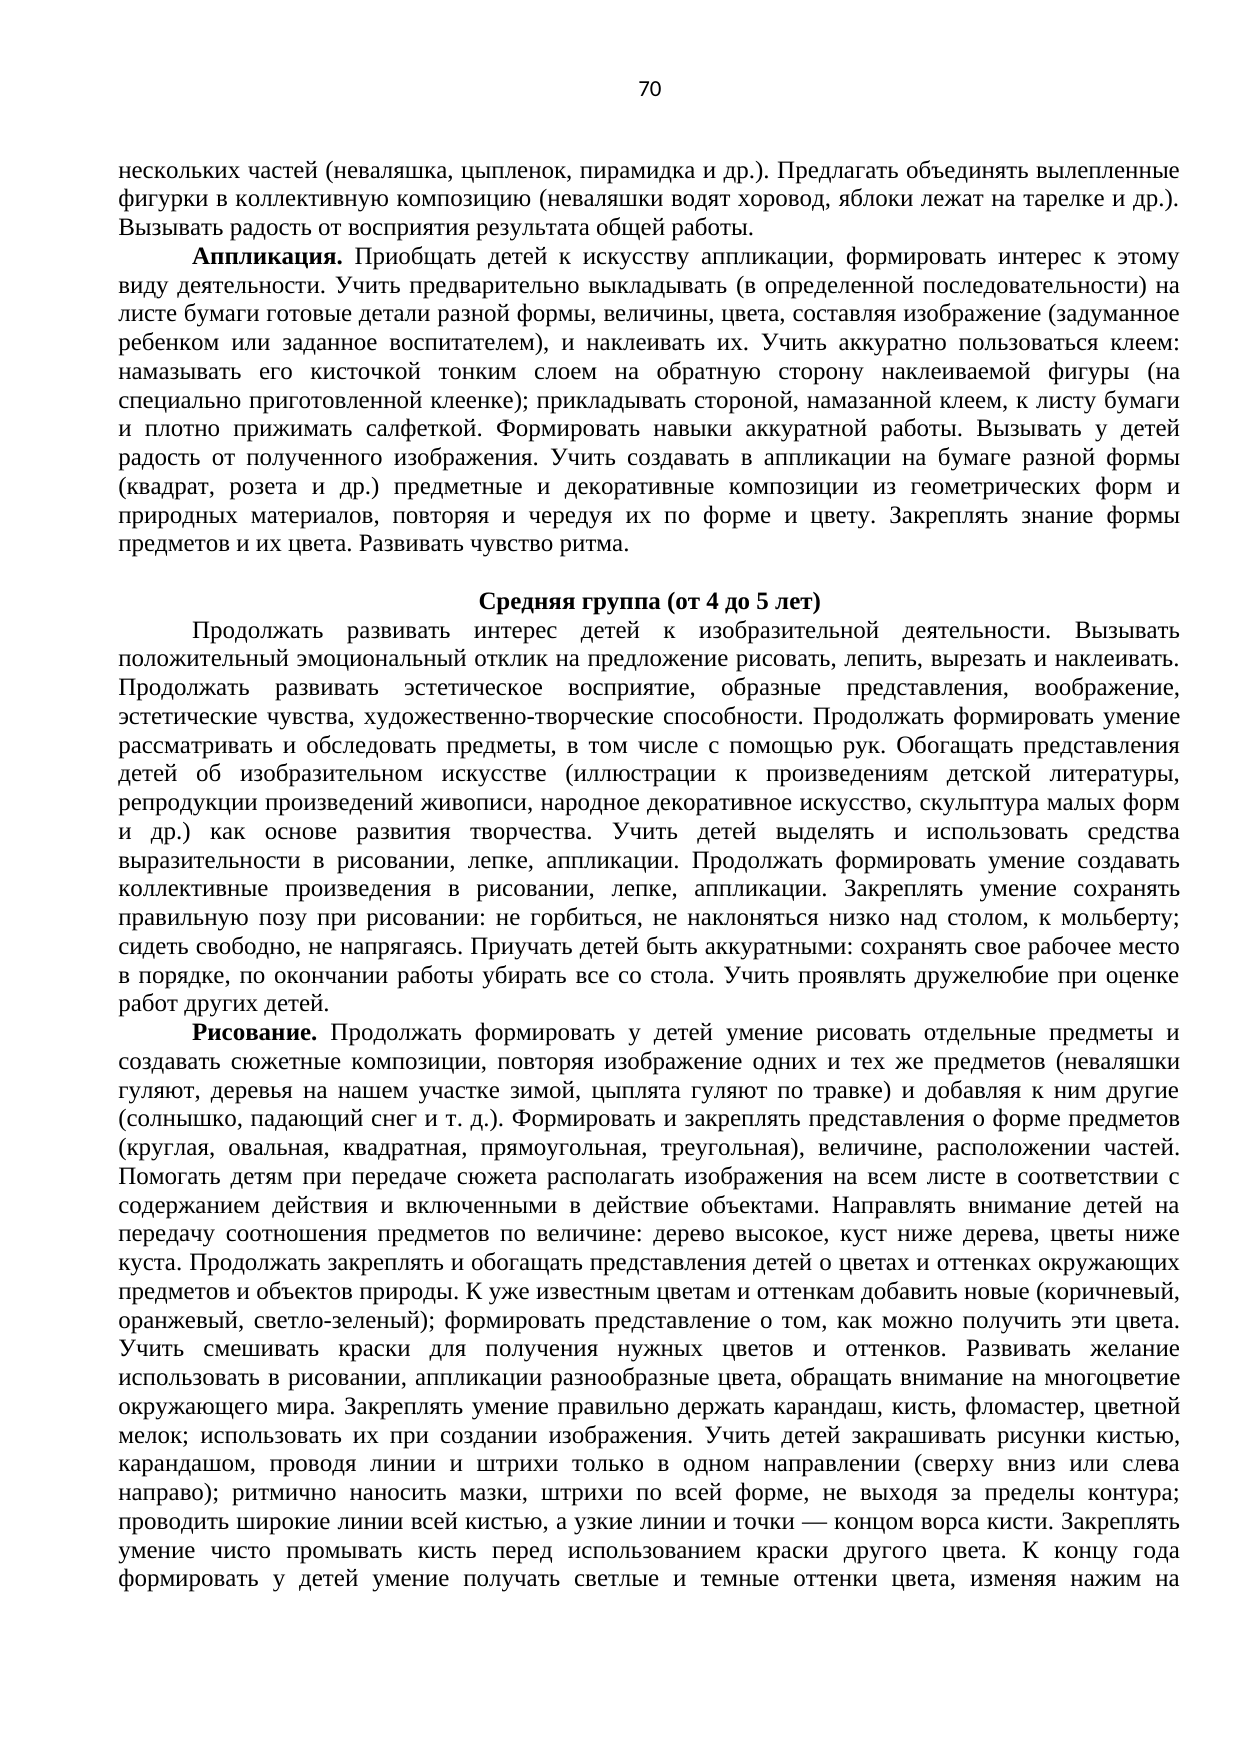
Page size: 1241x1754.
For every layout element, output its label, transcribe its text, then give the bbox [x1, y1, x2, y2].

text Средняя группа (от 4 до 5 лет) [118, 586, 1181, 615]
text Продолжать развивать интерес детей к изобразительной деятельности. Вызывать положительный эмоциональный отклик на предложение рисовать, лепить, вырезать и наклеивать. Продолжать развивать эстетическое восприятие, образные представления, воображение, эстетические чувства, художественно-творческие способности. Продолжать формировать умение рассматривать и обследовать предметы, в том числе с помощью рук. Обогащать представления детей об изобразительном искусстве (иллюстрации к произведениям детской литературы, репродукции произведений живописи, народное декоративное искусство, скульптура малых форм и др.) как основе развития творчества. Учить детей выделять и использовать средства выразительности в рисовании, лепке, аппликации. Продолжать формировать умение создавать коллективные произведения в рисовании, лепке, аппликации. Закреплять умение сохранять правильную позу при рисовании: не горбиться, не наклоняться низко над столом, к мольберту; сидеть свободно, не напрягаясь. Приучать детей быть аккуратными: сохранять свое рабочее место в порядке, по окончании работы убирать все со стола. Учить проявлять дружелюбие при оценке работ других детей. [118, 615, 1181, 1017]
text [118, 1017, 1181, 1592]
text Аппликация. Приобщать детей к искусству аппликации, формировать интерес к этому виду деятельности. Учить предварительно выкладывать (в определенной последовательности) на листе бумаги готовые детали разной формы, величины, цвета, составляя изображение (задуманное ребенком или заданное воспитателем), и наклеивать их. Учить аккуратно пользоваться клеем: намазывать его кисточкой тонким слоем на обратную сторону наклеиваемой фигуры (на специально приготовленной клеенке); прикладывать стороной, намазанной клеем, к листу бумаги и плотно прижимать салфеткой. Формировать навыки аккуратной работы. Вызывать у детей радость от полученного изображения. Учить создавать в аппликации на бумаге разной формы (квадрат, розета и др.) предметные и декоративные композиции из геометрических форм и природных материалов, повторяя и чередуя их по форме и цвету. Закреплять знание формы предметов и их цвета. Развивать чувство ритма. [118, 241, 1181, 557]
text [118, 155, 1181, 241]
